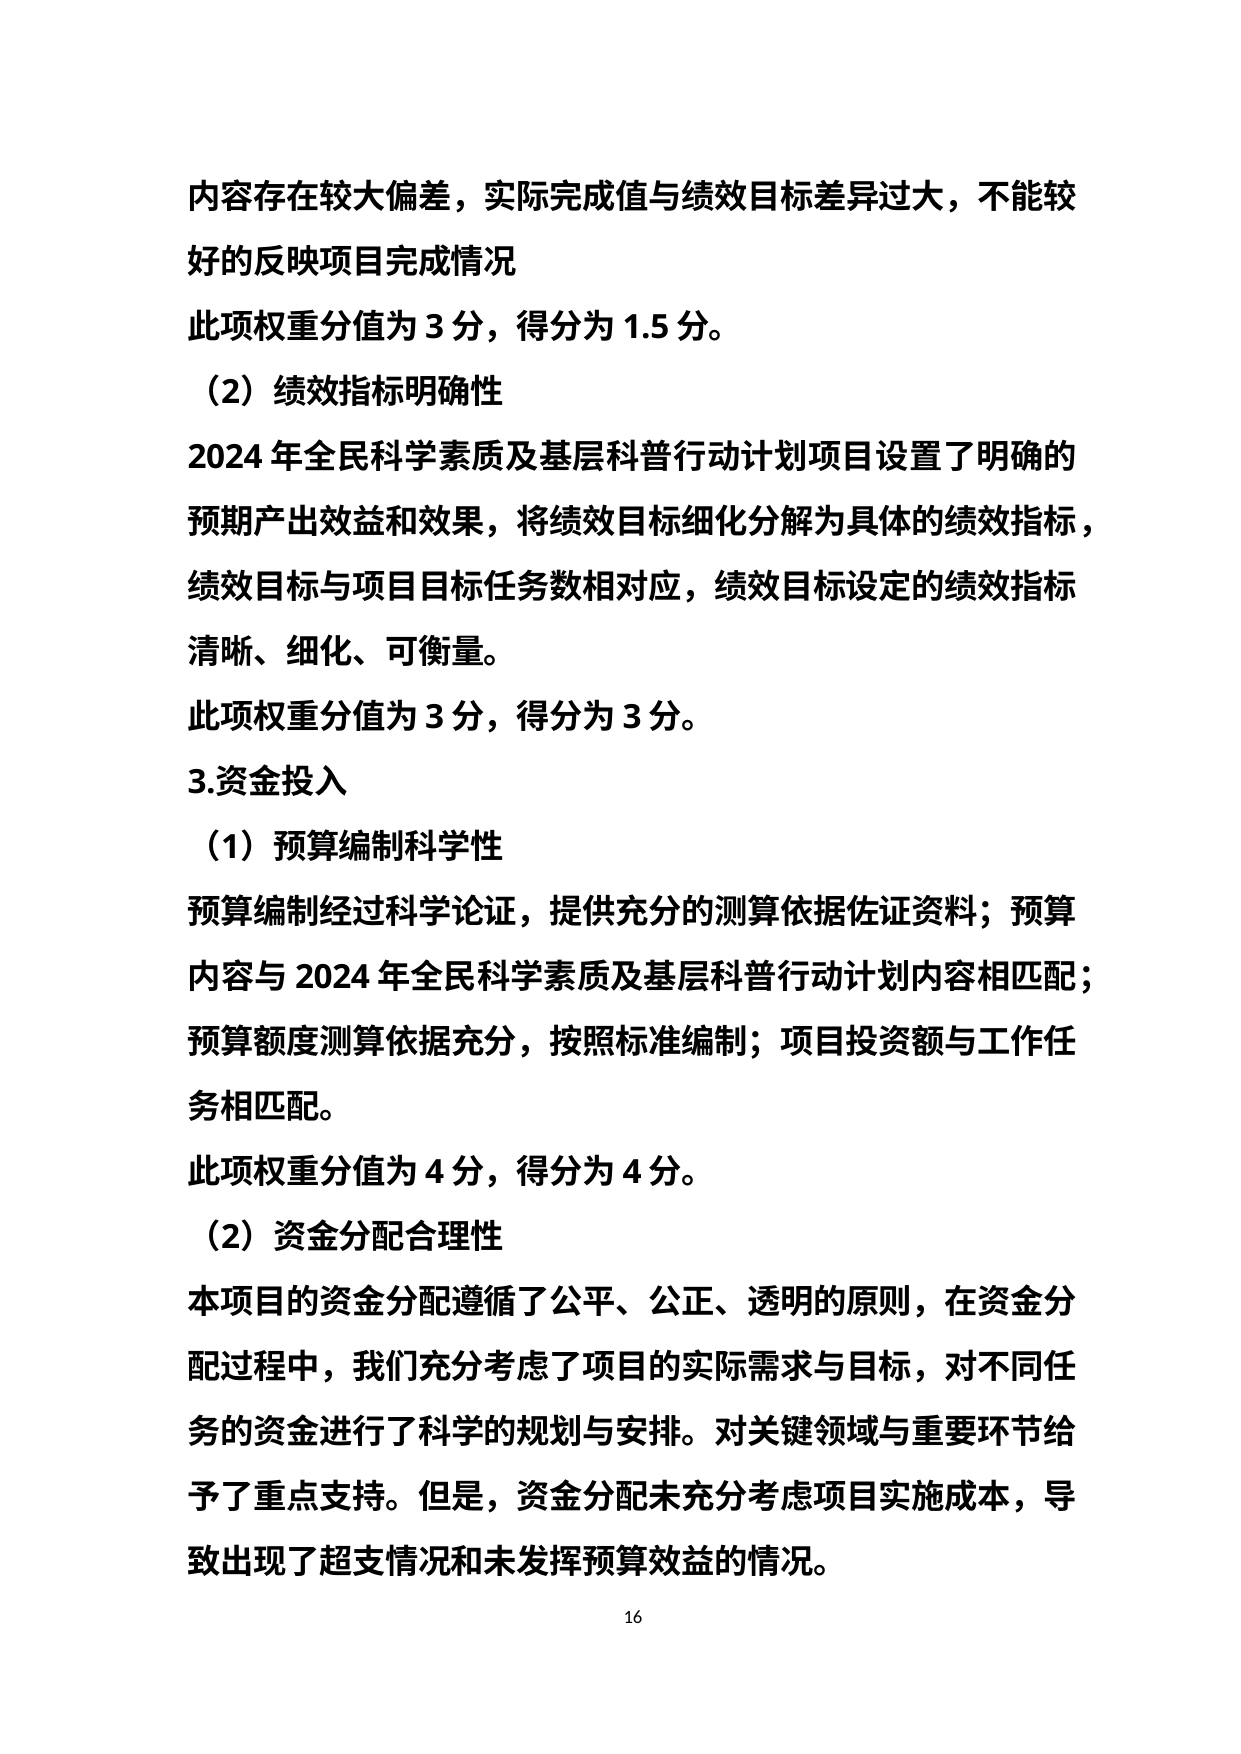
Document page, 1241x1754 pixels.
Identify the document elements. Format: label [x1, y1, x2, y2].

text [187, 162, 1078, 1592]
